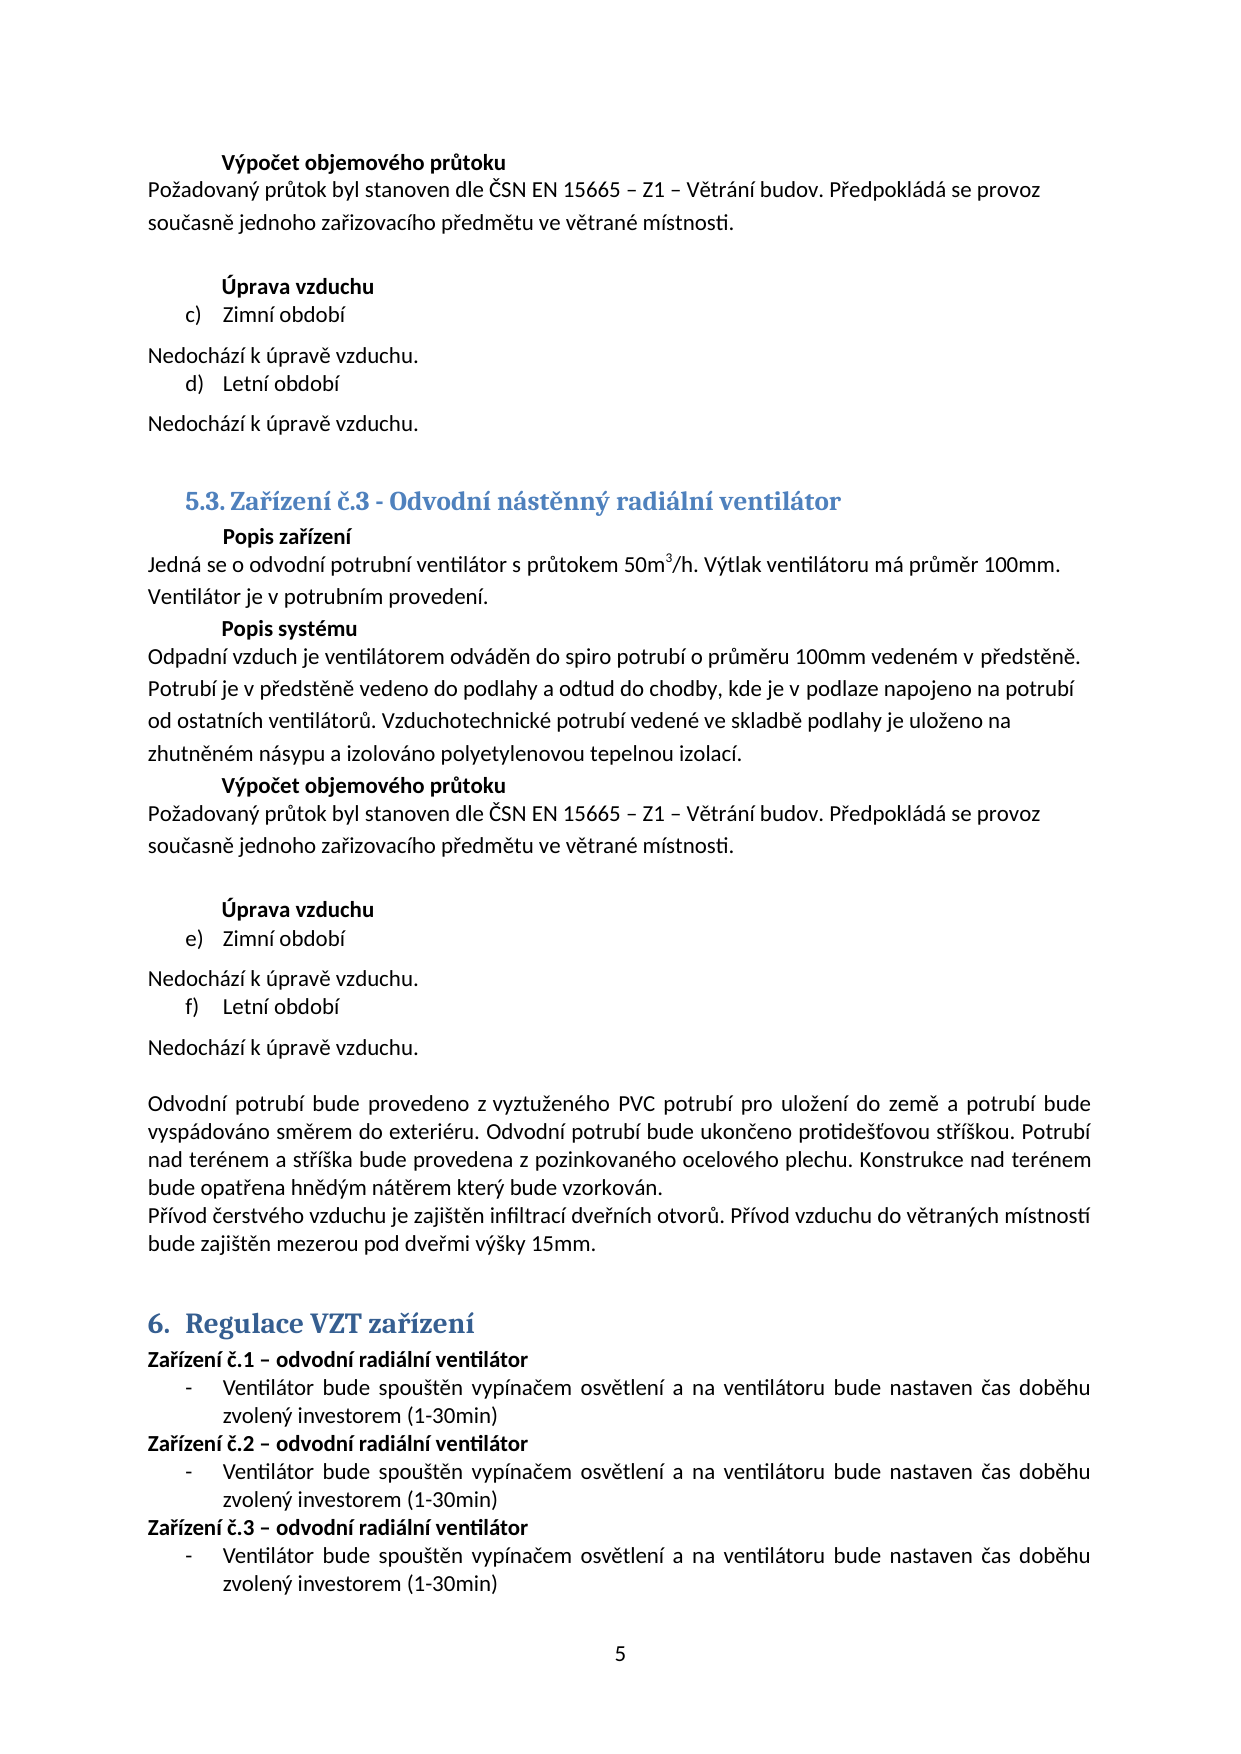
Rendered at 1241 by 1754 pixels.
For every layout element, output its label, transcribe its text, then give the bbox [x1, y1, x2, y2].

text Přívod čerstvého vzduchu je zajištěn infiltrací dveřních otvorů. Přívod vzduchu do větraných místností bude zajištěn mezerou pod dveřmi výšky 15mm. [148, 1201, 1093, 1257]
text Úprava vzduchu [148, 896, 1093, 924]
list Ventilátor bude spouštěn vypínačem osvětlení a na ventilátoru bude nastaven čas doběhu zvolený investorem (1-30min) [185, 1457, 1093, 1513]
text Popis systému [148, 614, 1093, 642]
text Zařízení č.2 – odvodní radiální ventilátor [148, 1429, 1093, 1457]
text Popis zařízení [148, 522, 1093, 550]
list Letní období [185, 992, 1093, 1020]
list Ventilátor bude spouštěn vypínačem osvětlení a na ventilátoru bude nastaven čas doběhu zvolený investorem (1-30min) [185, 1373, 1093, 1429]
text Nedochází k úpravě vzduchu. [148, 964, 1093, 992]
text Úprava vzduchu [148, 272, 1093, 300]
text Zařízení č.3 – odvodní radiální ventilátor [148, 1513, 1093, 1542]
text Výpočet objemového průtoku [148, 148, 1093, 176]
text Nedochází k úpravě vzduchu. [148, 409, 1093, 437]
subtitle Zařízení č.3 - Odvodní nástěnný radiální ventilátor [185, 486, 1093, 517]
text Jedná se o odvodní potrubní ventilátor s průtokem 50m3/h. Výtlak ventilátoru má průměr 100mm. Ventilátor je v potrubním provedení. [148, 550, 1093, 610]
list Ventilátor bude spouštěn vypínačem osvětlení a na ventilátoru bude nastaven čas doběhu zvolený investorem (1-30min) [185, 1542, 1093, 1598]
subtitle Regulace VZT zařízení [148, 1307, 1093, 1340]
text Odvodní potrubí bude provedeno z vyztuženého PVC potrubí pro uložení do země a potrubí bude vyspádováno směrem do exteriéru. Odvodní potrubí bude ukončeno protidešťovou stříškou. Potrubí nad terénem a stříška bude provedena z pozinkovaného ocelového plechu. Konstrukce nad terénem bude opatřena hnědým nátěrem který bude vzorkován. [148, 1089, 1093, 1201]
text Požadovaný průtok byl stanoven dle ČSN EN 15665 – Z1 – Větrání budov. Předpokládá se provoz současně jednoho zařizovacího předmětu ve větrané místnosti. [148, 799, 1093, 859]
text Výpočet objemového průtoku [148, 771, 1093, 799]
list Zimní období [185, 924, 1093, 952]
text Nedochází k úpravě vzduchu. [148, 1033, 1093, 1061]
text Odpadní vzduch je ventilátorem odváděn do spiro potrubí o průměru 100mm vedeném v předstěně. Potrubí je v předstěně vedeno do podlahy a odtud do chodby, kde je v podlaze napojeno na potrubí od ostatních ventilátorů. Vzduchotechnické potrubí vedené ve skladbě podlahy je uloženo na zhutněném násypu a izolováno polyetylenovou tepelnou izolací. [148, 642, 1093, 767]
list Zimní období [185, 300, 1093, 328]
text Zařízení č.1 – odvodní radiální ventilátor [148, 1345, 1093, 1373]
text Nedochází k úpravě vzduchu. [148, 341, 1093, 369]
text Požadovaný průtok byl stanoven dle ČSN EN 15665 – Z1 – Větrání budov. Předpokládá se provoz současně jednoho zařizovacího předmětu ve větrané místnosti. [148, 176, 1093, 236]
list Letní období [185, 369, 1093, 397]
